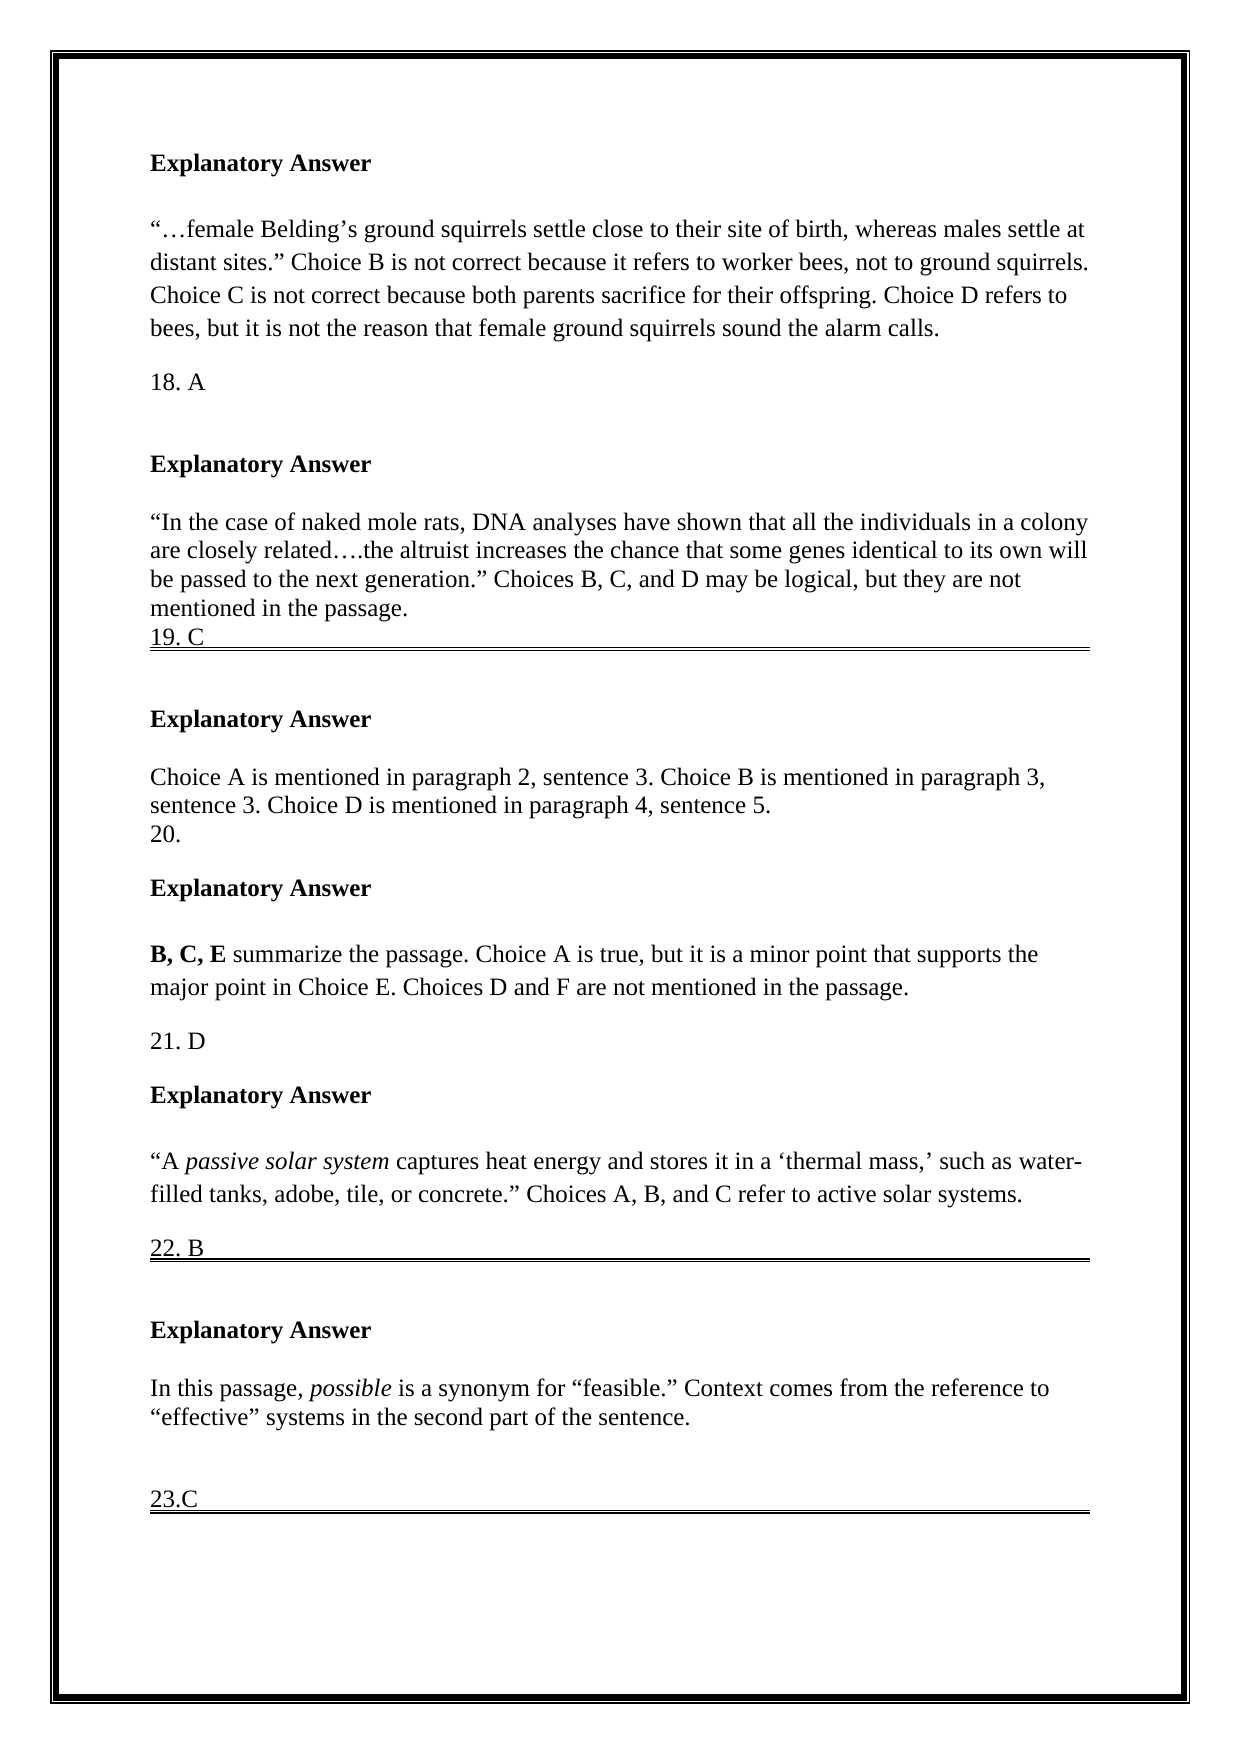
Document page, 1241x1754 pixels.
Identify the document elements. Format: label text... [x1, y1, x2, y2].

text 19. C [150, 622, 1090, 647]
text Explanatory Answer “In the case of naked mole rats, DNA analyses have shown that all the individuals in a colony are closely related….the altruist increases the chance that some genes identical to its own will be passed to the next generation.” Choices B, C, and D may be logical, but they are not mentioned in the passage. [150, 449, 1090, 622]
text 21. D [150, 1026, 1090, 1055]
text Explanatory Answer “…female Belding’s ground squirrels settle close to their site of birth, whereas males settle at distant sites.” Choice B is not correct because it refers to worker bees, not to ground squirrels. Choice C is not correct because both parents sacrifice for their offspring. Choice D refers to bees, but it is not the reason that female ground squirrels sound the alarm calls. [150, 148, 1090, 342]
text 23.C [150, 1484, 1090, 1510]
text 18. A [150, 367, 1090, 395]
text Explanatory Answer B, C, E summarize the passage. Choice A is true, but it is a minor point that supports the major point in Choice E. Choices D and F are not mentioned in the passage. [150, 873, 1090, 1001]
text 20. [150, 819, 1090, 848]
text Explanatory Answer Choice A is mentioned in paragraph 2, sentence 3. Choice B is mentioned in paragraph 3, sentence 3. Choice D is mentioned in paragraph 4, sentence 5. [150, 704, 1090, 819]
text 22. B [150, 1233, 1090, 1258]
text Explanatory Answer In this passage, possible is a synonym for “feasible.” Context comes from the reference to “effective” systems in the second part of the sentence. [150, 1316, 1090, 1431]
text Explanatory Answer “A passive solar system captures heat energy and stores it in a ‘thermal mass,’ such as water-filled tanks, adobe, tile, or concrete.” Choices A, B, and C refer to active solar systems. [150, 1080, 1090, 1208]
